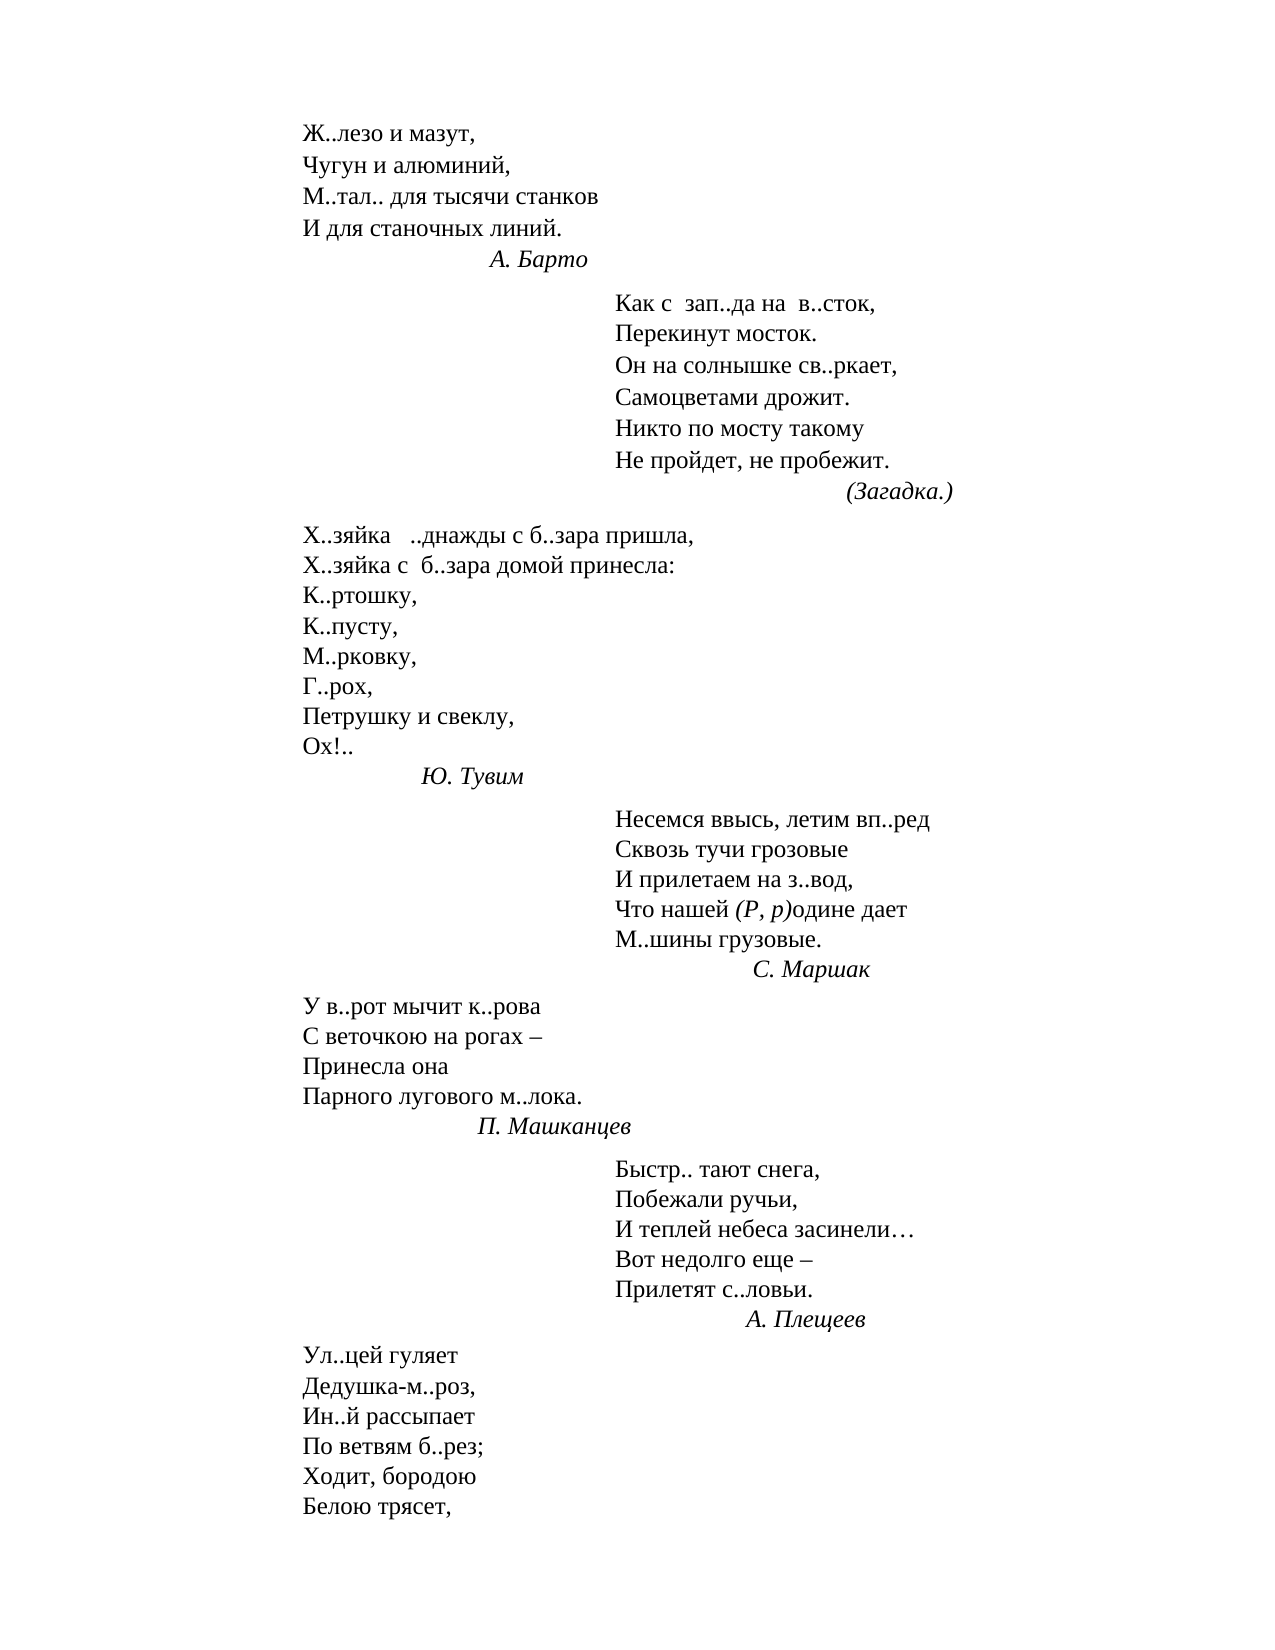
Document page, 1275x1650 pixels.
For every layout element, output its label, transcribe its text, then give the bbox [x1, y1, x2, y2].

text Принесла она [177, 1051, 1186, 1080]
text (Загадка.) [177, 476, 1186, 505]
text С веточкою на рогах – [177, 1021, 1186, 1049]
text Что нашей (Р, р)одине дает [177, 894, 1186, 923]
text Ин..й рассыпает [177, 1401, 1186, 1429]
text Быстр.. тают снега, [177, 1154, 1186, 1182]
text Перекинут мосток. [177, 318, 1186, 347]
text Х..зяйка ..днажды с б..зара пришла, [177, 520, 1186, 549]
text К..ртошку, [177, 581, 1186, 609]
text Вот недолго еще – [177, 1244, 1186, 1273]
text П. Машканцев [177, 1111, 1186, 1140]
text И для станочных линий. [177, 213, 1186, 242]
text К..пусту, [177, 611, 1186, 639]
text Ул..цей гуляет [177, 1341, 1186, 1369]
text Самоцветами дрожит. [177, 382, 1186, 410]
text Дедушка-м..роз, [177, 1371, 1186, 1399]
text Как с зап..да на в..сток, [177, 288, 1186, 317]
text А. Барто [177, 244, 1186, 273]
text И прилетаем на з..вод, [177, 864, 1186, 893]
text А. Плещеев [177, 1304, 1186, 1333]
text Сквозь тучи грозовые [177, 834, 1186, 863]
text По ветвям б..рез; [177, 1431, 1186, 1460]
text Не пройдет, не пробежит. [177, 445, 1186, 473]
text М..тал.. для тысячи станков [177, 181, 1186, 210]
text Ходит, бородою [177, 1461, 1186, 1490]
text Прилетят с..ловьи. [177, 1274, 1186, 1303]
text Он на солнышке св..ркает, [177, 350, 1186, 379]
text С. Маршак [177, 954, 1186, 983]
text Никто по мосту такому [177, 413, 1186, 442]
text Чугун и алюминий, [177, 150, 1186, 178]
text Х..зяйка с б..зара домой принесла: [177, 551, 1186, 579]
text У в..рот мычит к..рова [177, 991, 1186, 1019]
text Побежали ручьи, [177, 1184, 1186, 1213]
text Парного лугового м..лока. [177, 1081, 1186, 1110]
text М..рковку, [177, 641, 1186, 669]
text Ж..лезо и мазут, [177, 118, 1186, 147]
text И теплей небеса засинели… [177, 1214, 1186, 1243]
text Ох!.. [177, 731, 1186, 760]
text Г..рох, [177, 671, 1186, 700]
text Несемся ввысь, летим вп..ред [177, 804, 1186, 833]
text Белою трясет, [177, 1491, 1186, 1520]
text Петрушку и свеклу, [177, 701, 1186, 730]
text М..шины грузовые. [177, 924, 1186, 953]
text Ю. Тувим [177, 761, 1186, 790]
